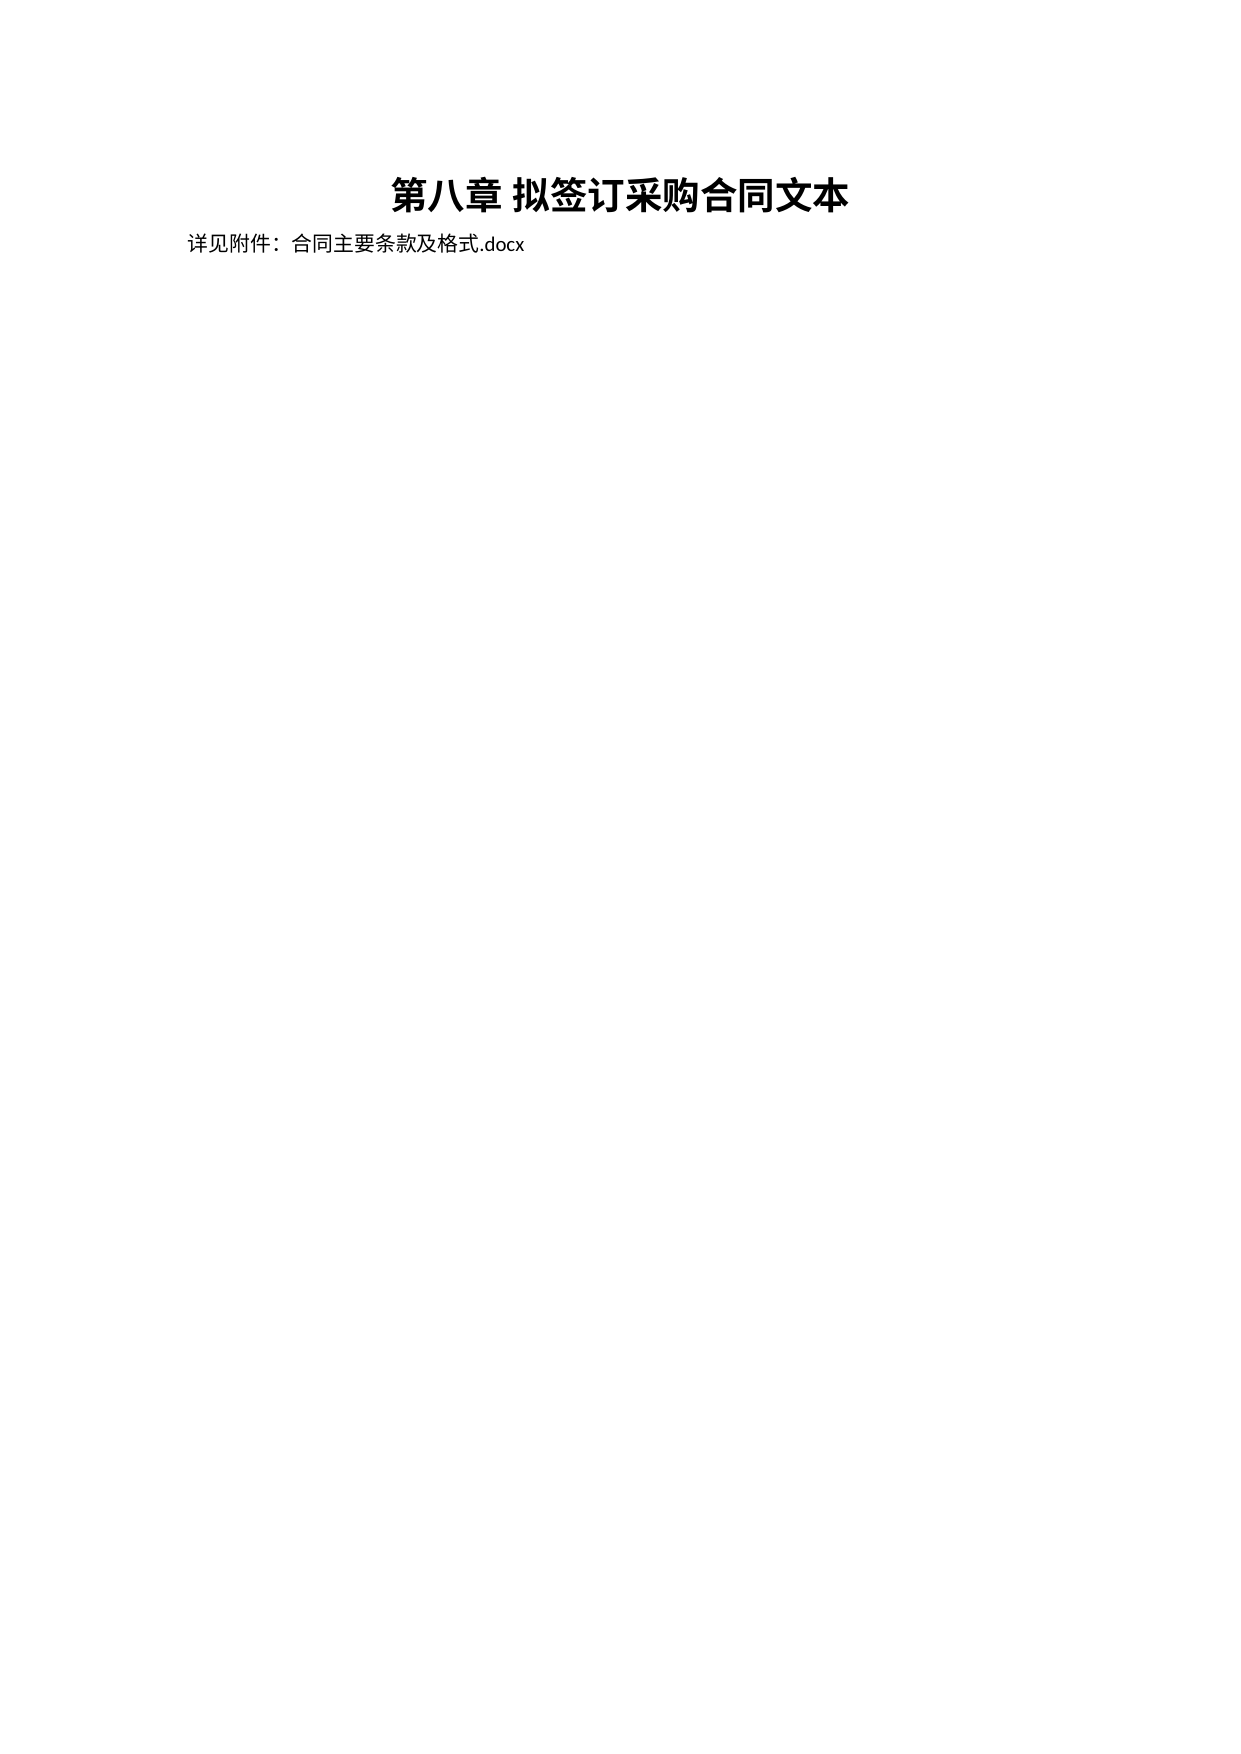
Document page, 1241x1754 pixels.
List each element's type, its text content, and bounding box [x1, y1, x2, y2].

text 详见附件：合同主要条款及格式.docx [187, 227, 1053, 259]
text 第八章 拟签订采购合同文本 [187, 162, 1053, 227]
